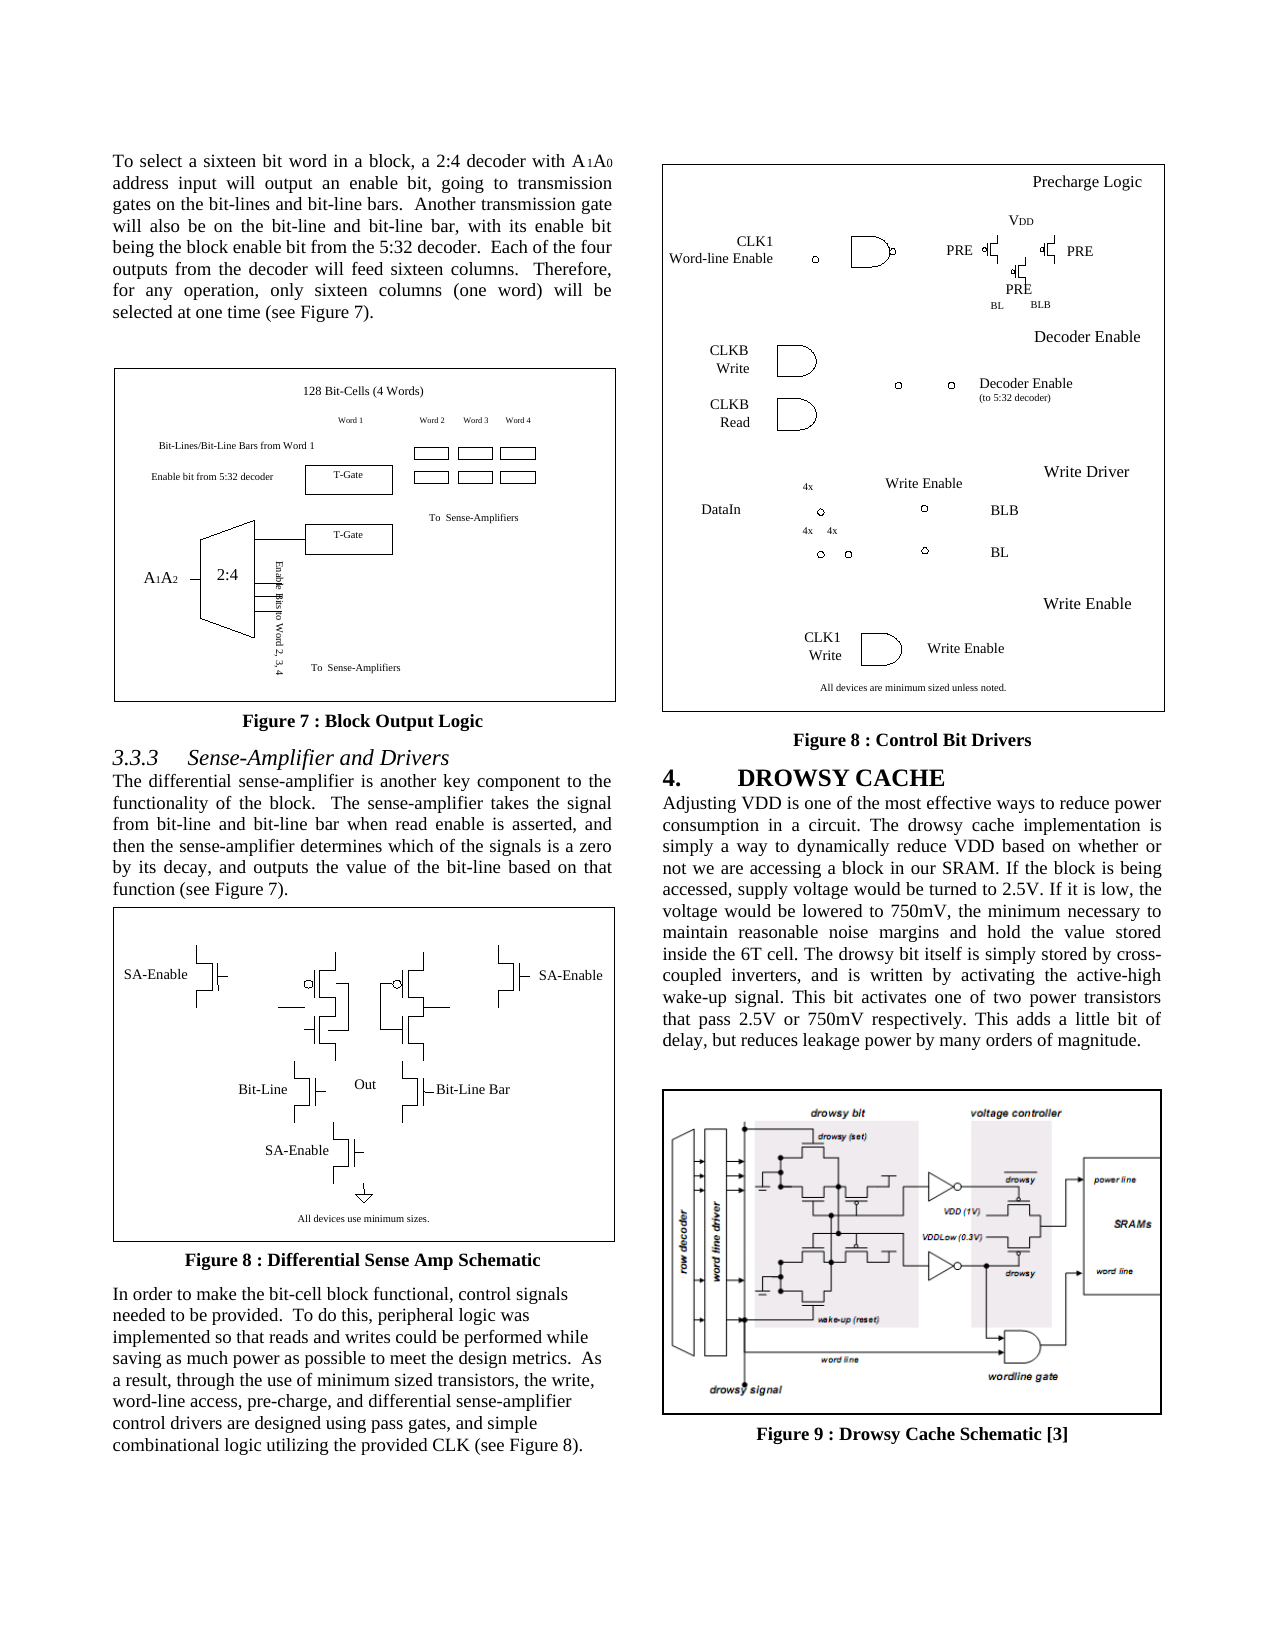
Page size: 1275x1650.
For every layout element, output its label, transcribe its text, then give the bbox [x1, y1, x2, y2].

text In order to make the bit-cell block functional, control signals needed to be provided. To do this, peripheral logic was implemented so that reads and writes could be performed while saving as much power as possible to meet the design metrics. As a result, through the use of minimum sized transistors, the write, word-line access, pre-charge, and differential sense-amplifier control drivers are designed using pass gates, and simple combinational logic utilizing the provided CLK (see Figure 8). [112, 1282, 613, 1455]
picture [664, 1091, 1160, 1413]
text Figure 9 : Drowsy Cache Schematic [3] [662, 1423, 1162, 1445]
text The differential sense-amplifier is another key component to the functionality of the block. The sense-amplifier takes the signal from bit-line and bit-line bar when read enable is asserted, and then the sense-amplifier determines which of the signals is a zero by its decay, and outputs the value of the bit-line based on that function (see Figure 7). [112, 770, 613, 899]
text Adjusting VDD is one of the most effective ways to reduce power consumption in a circuit. The drowsy cache implementation is simply a way to dynamically reduce VDD based on whether or not we are accessing a block in our SRAM. If the block is being accessed, supply voltage would be turned to 2.5V. If it is low, the voltage would be lowered to 750mV, the minimum necessary to maintain reasonable noise margins and hold the value stored inside the 6T cell. The drowsy bit itself is simply stored by cross-coupled inverters, and is written by activating the active-high wake-up signal. This bit activates one of two power transistors that pass 2.5V or 750mV respectively. This adds a little bit of delay, but reduces leakage power by many orders of magnitude. [662, 792, 1162, 1051]
text Figure 8 : Control Bit Drivers [662, 729, 1162, 751]
subtitle Sense-Amplifier and Drivers [112, 744, 613, 770]
text To select a sixteen bit word in a block, a 2:4 decoder with A1A0 address input will output an enable bit, going to transmission gates on the bit-lines and bit-line bars. Another transmission gate will also be on the bit-line and bit-line bar, with its enable bit being the block enable bit from the 5:32 decoder. Each of the four outputs from the decoder will feed sixteen columns. Therefore, for any operation, only sixteen columns (one word) will be selected at one time (see Figure 7). [112, 150, 613, 322]
subtitle DROWSY CACHE [662, 763, 1162, 792]
text Figure 7 : Block Output Logic [112, 710, 613, 731]
text Figure 8 : Differential Sense Amp Schematic [112, 1248, 613, 1270]
